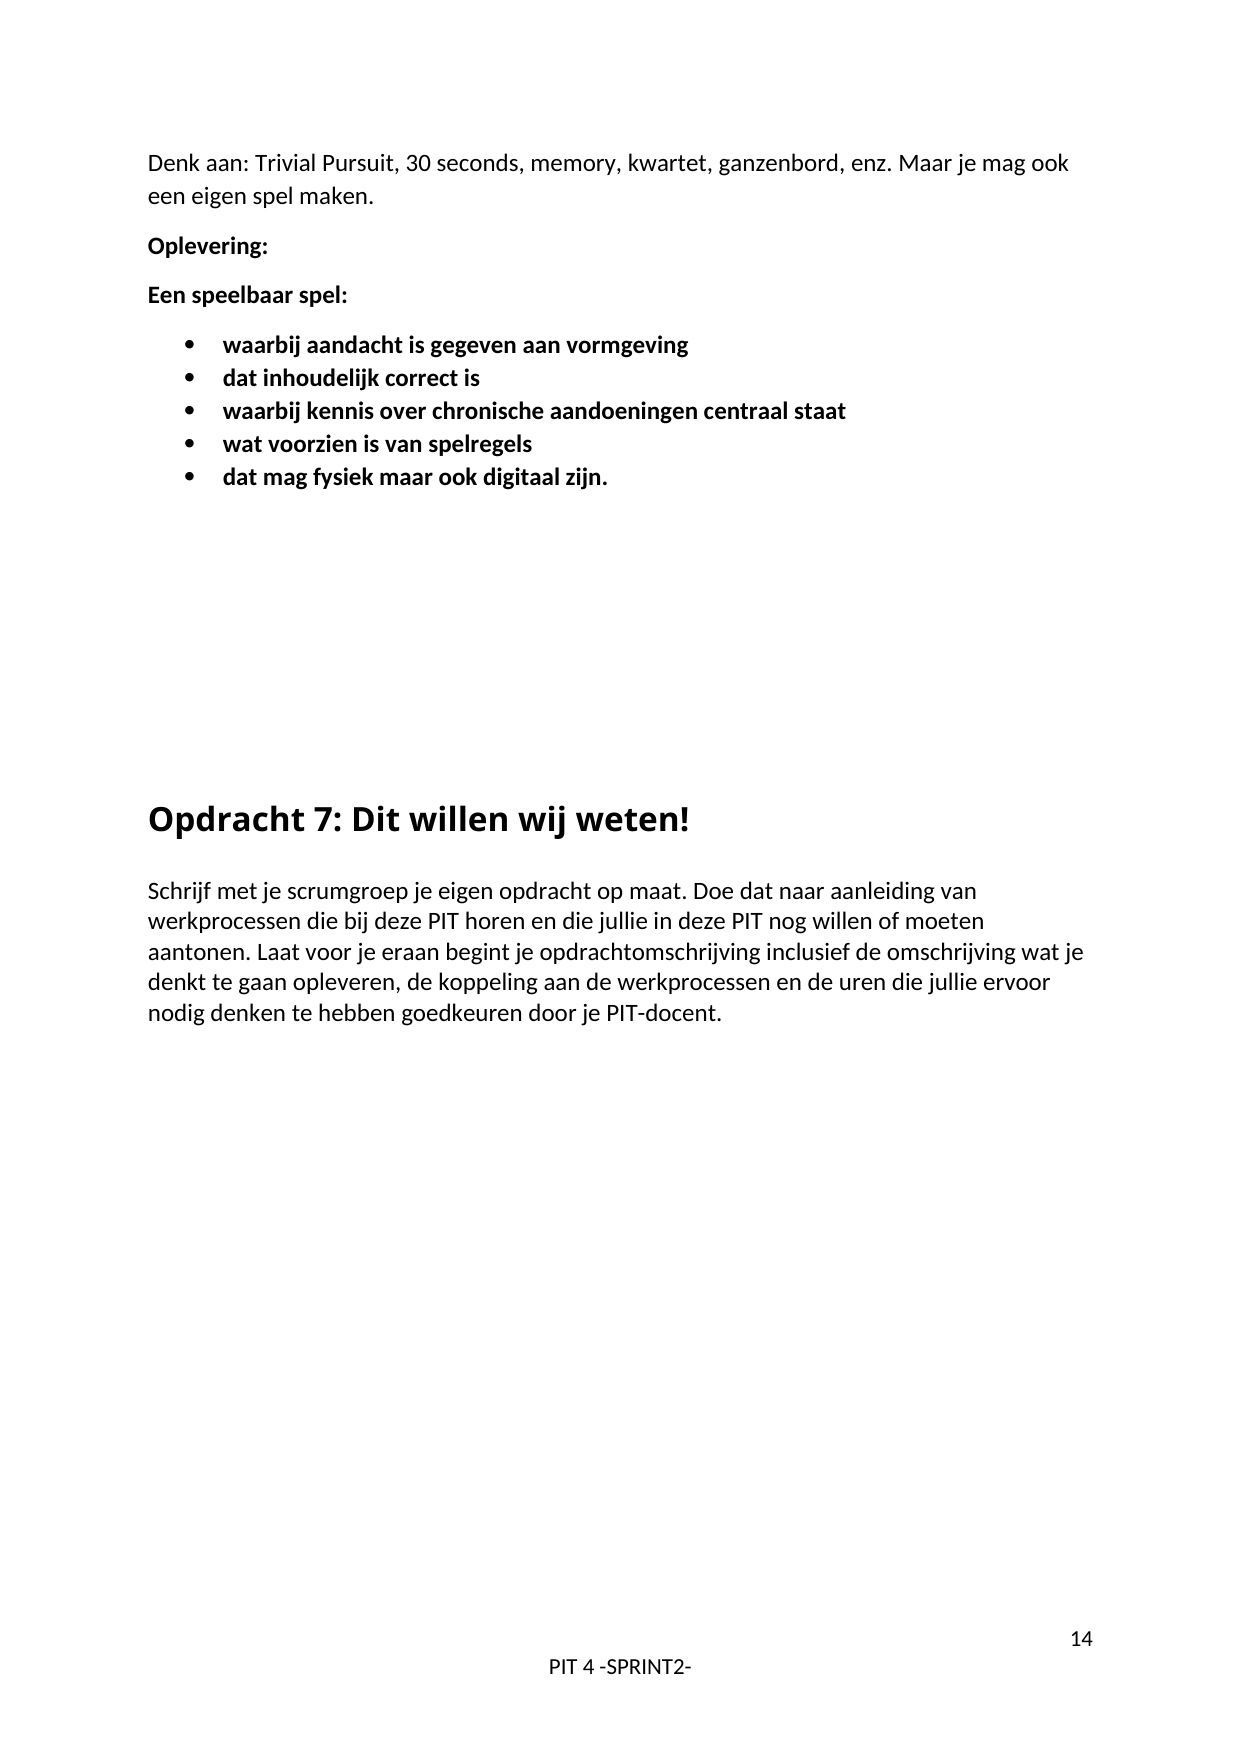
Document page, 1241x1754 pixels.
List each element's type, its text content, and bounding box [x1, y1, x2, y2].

text Een speelbaar spel: [148, 280, 1093, 310]
text Denk aan: Trivial Pursuit, 30 seconds, memory, kwartet, ganzenbord, enz. Maar je mag ook een eigen spel maken. [148, 148, 1093, 211]
list dat mag fysiek maar ook digitaal zijn. [185, 461, 1093, 491]
list wat voorzien is van spelregels [185, 428, 1093, 458]
list waarbij aandacht is gegeven aan vormgeving [185, 329, 1093, 360]
text Schrijf met je scrumgroep je eigen opdracht op maat. Doe dat naar aanleiding van werkprocessen die bij deze PIT horen en die jullie in deze PIT nog willen of moeten aantonen. Laat voor je eraan begint je opdrachtomschrijving inclusief de omschrijving wat je denkt te gaan opleveren, de koppeling aan de werkprocessen en de uren die jullie ervoor nodig denken te hebben goedkeuren door je PIT-docent. [148, 875, 1093, 1028]
list waarbij kennis over chronische aandoeningen centraal staat [185, 395, 1093, 426]
subtitle Opdracht 7: Dit willen wij weten! [148, 796, 1093, 841]
list dat inhoudelijk correct is [185, 362, 1093, 393]
text Oplevering: [148, 230, 1093, 261]
